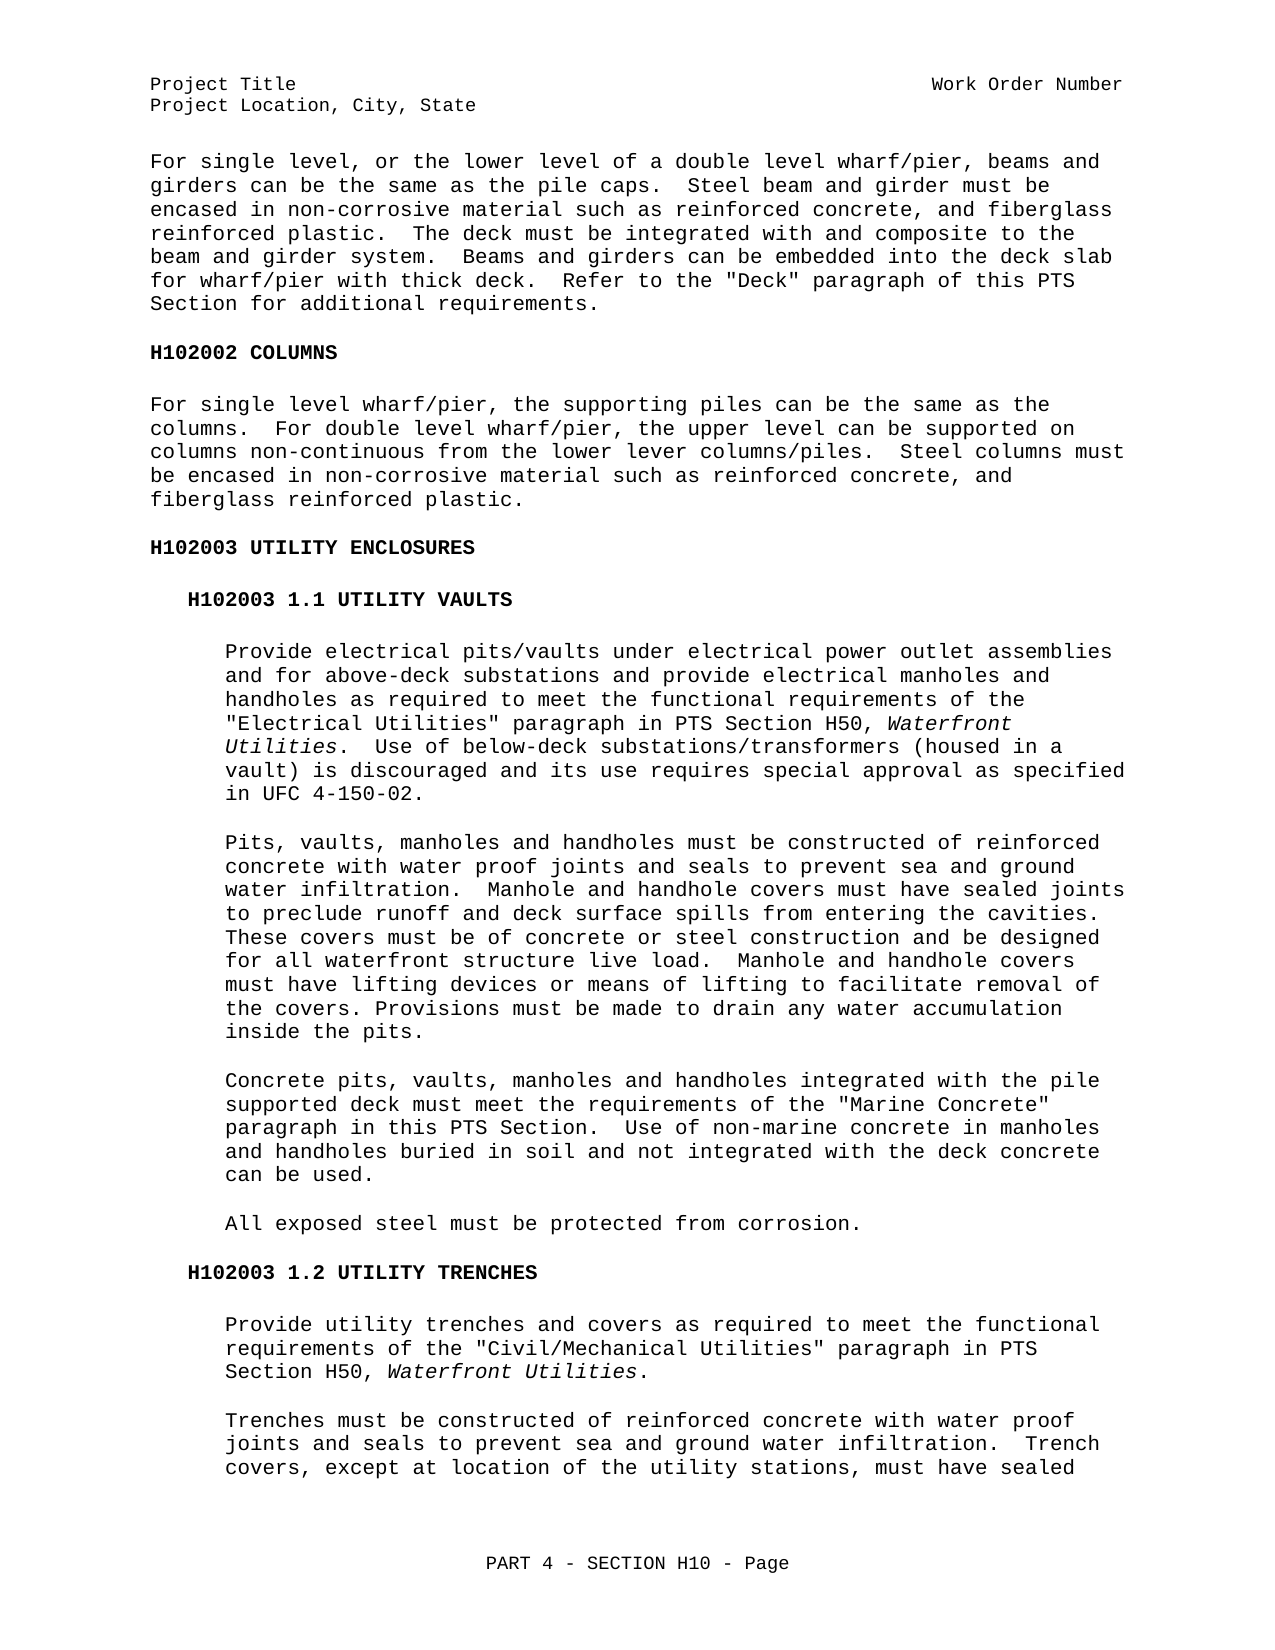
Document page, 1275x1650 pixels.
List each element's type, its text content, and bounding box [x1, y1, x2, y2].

text H102003 1.1 UTILITY VAULTS [150, 589, 1125, 613]
text Provide utility trenches and covers as required to meet the functional requirements of the "Civil/Mechanical Utilities" paragraph in PTS Section H50, Waterfront Utilities. [225, 1314, 1125, 1385]
text H102003 UTILITY ENCLOSURES [150, 537, 1125, 561]
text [225, 1410, 1125, 1481]
text Provide electrical pits/vaults under electrical power outlet assemblies and for above-deck substations and provide electrical manholes and handholes as required to meet the functional requirements of the "Electrical Utilities" paragraph in PTS Section H50, Waterfront Utilities. Use of below-deck substations/transformers (housed in a vault) is discouraged and its use requires special approval as specified in UFC 4-150-02. [225, 642, 1125, 807]
text For single level, or the lower level of a double level wharf/pier, beams and girders can be the same as the pile caps. Steel beam and girder must be encased in non-corrosive material such as reinforced concrete, and fiberglass reinforced plastic. The deck must be integrated with and composite to the beam and girder system. Beams and girders can be embedded into the deck slab for wharf/pier with thick deck. Refer to the "Deck" paragraph of this PTS Section for additional requirements. [150, 152, 1125, 317]
text H102003 1.2 UTILITY TRENCHES [150, 1262, 1125, 1285]
text All exposed steel must be protected from corrosion. [225, 1213, 1125, 1237]
text For single level wharf/pier, the supporting piles can be the same as the columns. For double level wharf/pier, the upper level can be supported on columns non-continuous from the lower lever columns/piles. Steel columns must be encased in non-corrosive material such as reinforced concrete, and fiberglass reinforced plastic. [150, 394, 1125, 512]
text H102002 COLUMNS [150, 342, 1125, 366]
text Pits, vaults, manholes and handholes must be constructed of reinforced concrete with water proof joints and seals to prevent sea and ground water infiltration. Manhole and handhole covers must have sealed joints to preclude runoff and deck surface spills from entering the cavities. These covers must be of concrete or steel construction and be designed for all waterfront structure live load. Manhole and handhole covers must have lifting devices or means of lifting to facilitate removal of the covers. Provisions must be made to drain any water accumulation inside the pits. [225, 832, 1125, 1045]
text Concrete pits, vaults, manholes and handholes integrated with the pile supported deck must meet the requirements of the "Marine Concrete" paragraph in this PTS Section. Use of non-marine concrete in manholes and handholes buried in soil and not integrated with the deck concrete can be used. [225, 1070, 1125, 1188]
